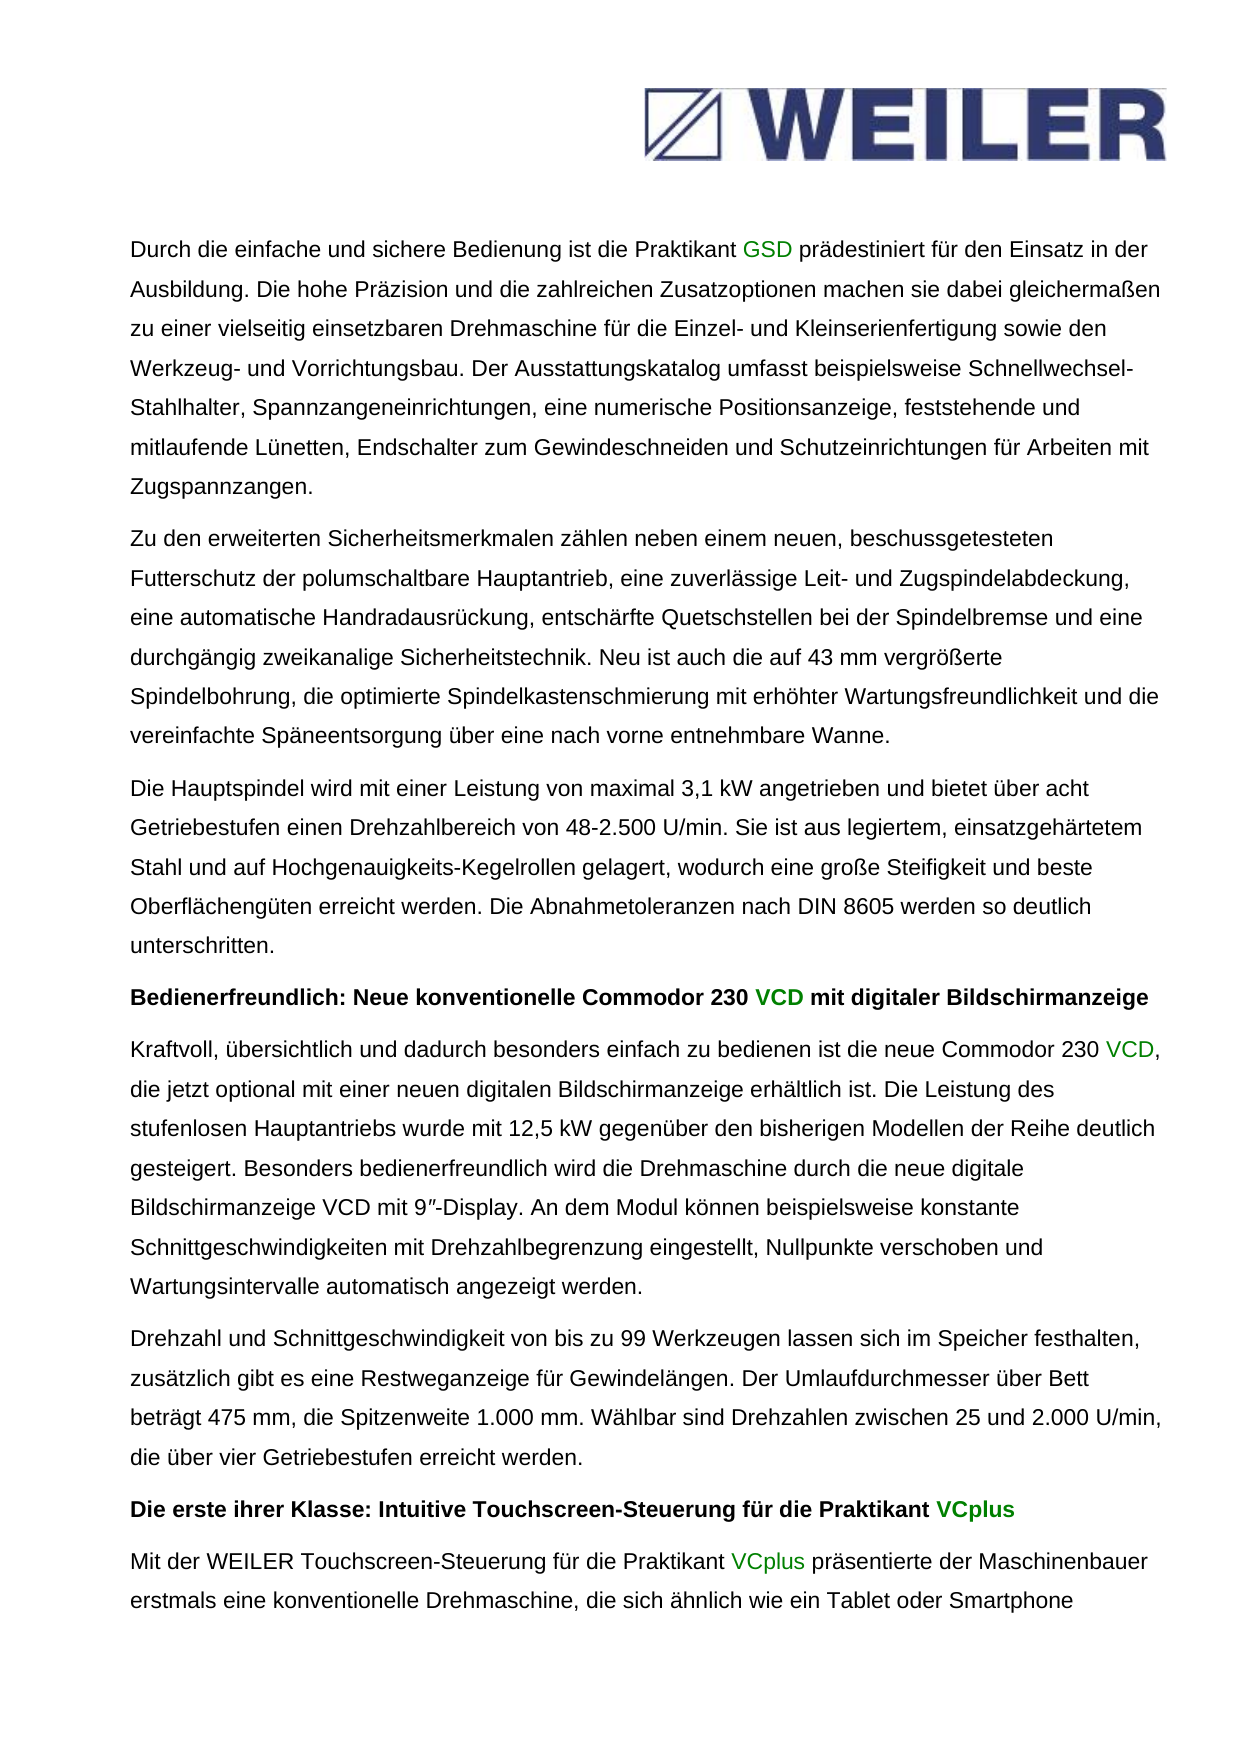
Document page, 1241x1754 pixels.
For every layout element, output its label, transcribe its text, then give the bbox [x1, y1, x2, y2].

text Kraftvoll, übersichtlich und dadurch besonders einfach zu bedienen ist die neue Commodor 230 VCD, die jetzt optional mit einer neuen digitalen Bildschirmanzeige erhältlich ist. Die Leistung des stufenlosen Hauptantriebs wurde mit 12,5 kW gegenüber den bisherigen Modellen der Reihe deutlich gesteigert. Besonders bedienerfreundlich wird die Drehmaschine durch die neue digitale Bildschirmanzeige VCD mit 9″-Display. An dem Modul können beispielsweise konstante Schnittgeschwindigkeiten mit Drehzahlbegrenzung eingestellt, Nullpunkte verschoben und Wartungsintervalle automatisch angezeigt werden. [130, 1036, 1167, 1299]
picture [644, 88, 1167, 161]
text Durch die einfache und sichere Bedienung ist die Praktikant GSD prädestiniert für den Einsatz in der Ausbildung. Die hohe Präzision und die zahlreichen Zusatzoptionen machen sie dabei gleichermaßen zu einer vielseitig einsetzbaren Drehmaschine für die Einzel- und Kleinserienfertigung sowie den Werkzeug- und Vorrichtungsbau. Der Ausstattungskatalog umfasst beispielsweise Schnellwechsel-Stahlhalter, Spannzangeneinrichtungen, eine numerische Positionsanzeige, feststehende und mitlaufende Lünetten, Endschalter zum Gewindeschneiden und Schutzeinrichtungen für Arbeiten mit Zugspannzangen. [130, 236, 1167, 499]
text Drehzahl und Schnittgeschwindigkeit von bis zu 99 Werkzeugen lassen sich im Speicher festhalten, zusätzlich gibt es eine Restweganzeige für Gewindelängen. Der Umlaufdurchmesser über Bett beträgt 475 mm, die Spitzenweite 1.000 mm. Wählbar sind Drehzahlen zwischen 25 und 2.000 U/min, die über vier Getriebestufen erreicht werden. [130, 1325, 1167, 1470]
text Zu den erweiterten Sicherheitsmerkmalen zählen neben einem neuen, beschussgetesteten Futterschutz der polumschaltbare Hauptantrieb, eine zuverlässige Leit- und Zugspindelabdeckung, eine automatische Handradausrückung, entschärfte Quetschstellen bei der Spindelbremse und eine durchgängig zweikanalige Sicherheitstechnik. Neu ist auch die auf 43 mm vergrößerte Spindelbohrung, die optimierte Spindelkastenschmierung mit erhöhter Wartungsfreundlichkeit und die vereinfachte Späneentsorgung über eine nach vorne entnehmbare Wanne. [130, 525, 1167, 749]
text Bedienerfreundlich: Neue konventionelle Commodor 230 VCD mit digitaler Bildschirmanzeige [130, 984, 1167, 1011]
text Die Hauptspindel wird mit einer Leistung von maximal 3,1 kW angetrieben und bietet über acht Getriebestufen einen Drehzahlbereich von 48-2.500 U/min. Sie ist aus legiertem, einsatzgehärtetem Stahl und auf Hochgenauigkeits-Kegelrollen gelagert, wodurch eine große Steifigkeit und beste Oberflächengüten erreicht werden. Die Abnahmetoleranzen nach DIN 8605 werden so deutlich unterschritten. [130, 774, 1167, 959]
text Die erste ihrer Klasse: Intuitive Touchscreen-Steuerung für die Praktikant VCplus [130, 1496, 1167, 1522]
